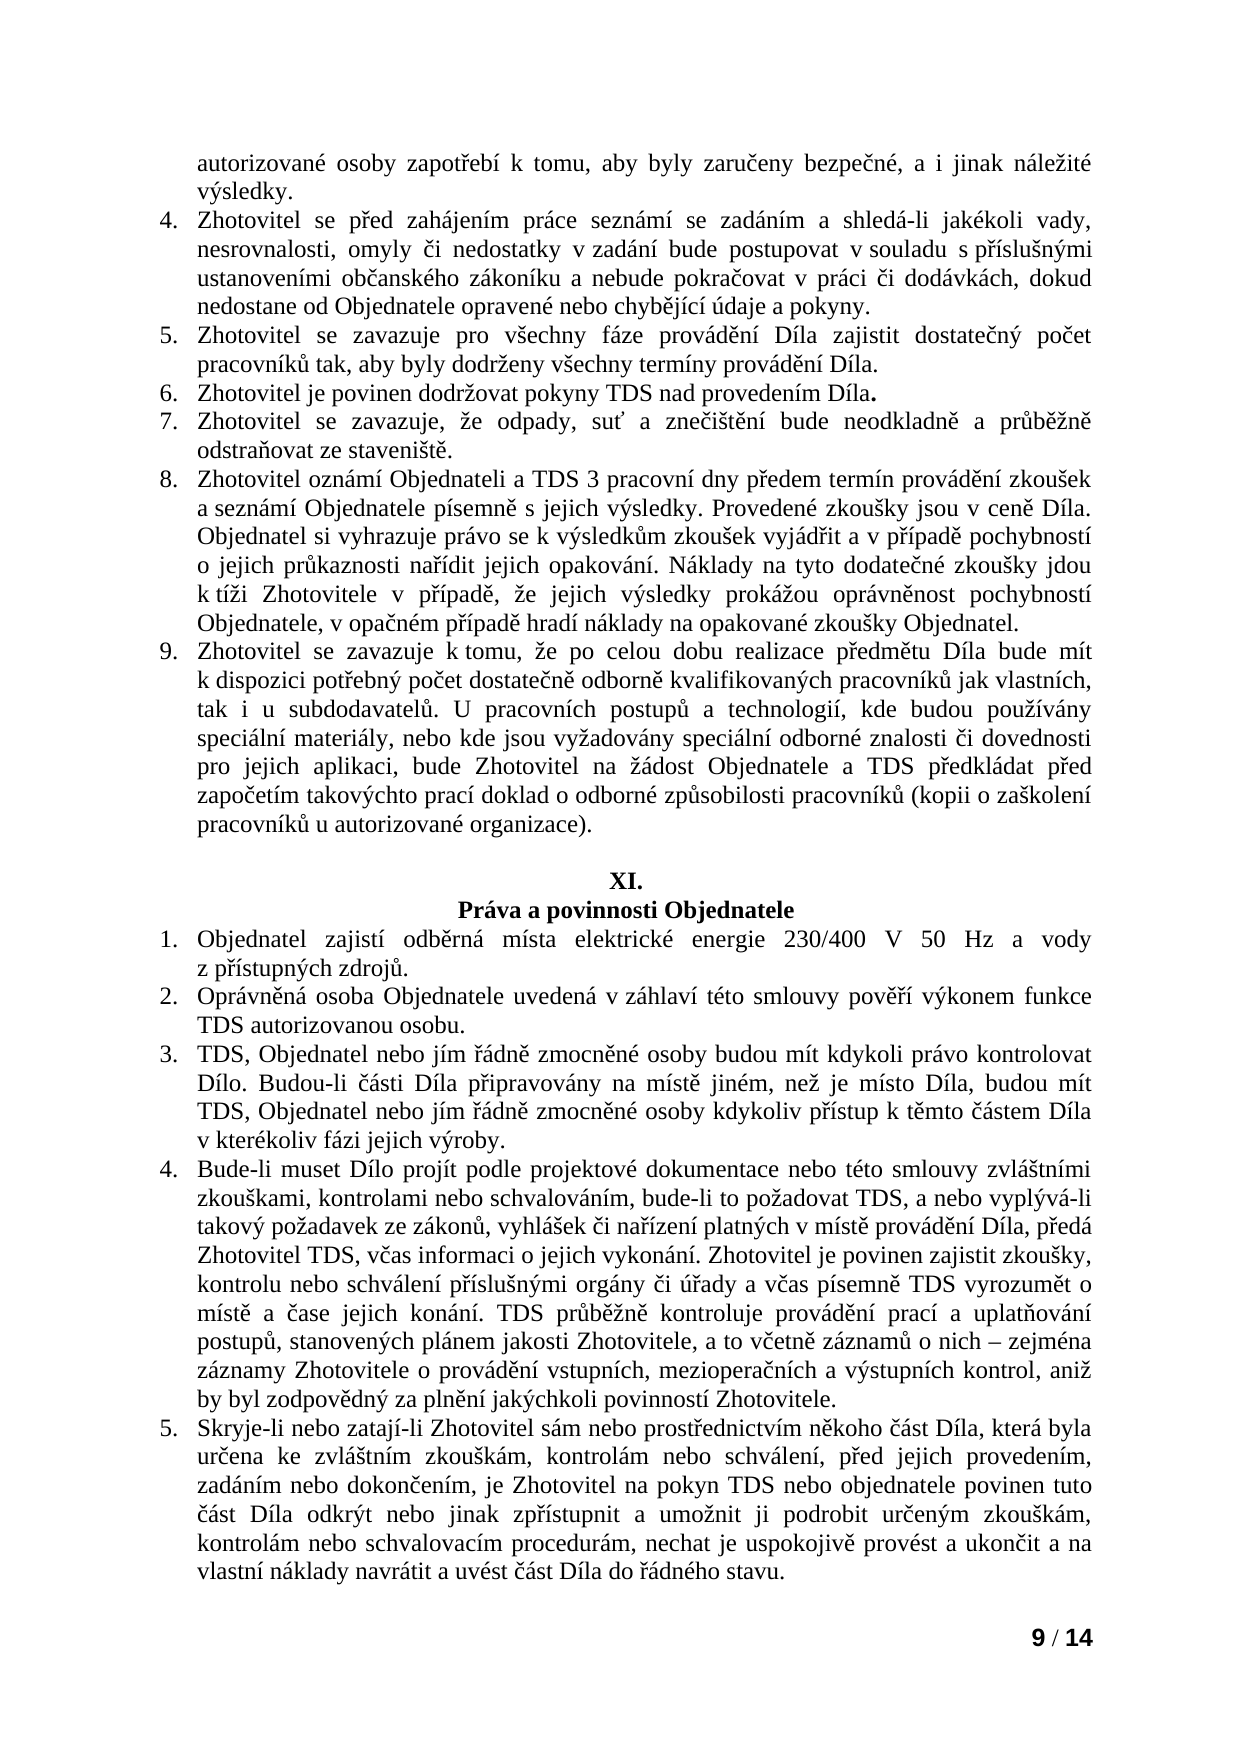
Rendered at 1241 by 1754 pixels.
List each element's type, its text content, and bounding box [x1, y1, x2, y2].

list Objednatel zajistí odběrná místa elektrické energie 230/400 V 50 Hz a vody z přístupných zdrojů. [159, 924, 1093, 981]
list Zhotovitel je povinen dodržovat pokyny TDS nad provedením Díla. [159, 378, 1093, 406]
text Práva a povinnosti Objednatele [159, 895, 1093, 924]
list TDS, Objednatel nebo jím řádně zmocněné osoby budou mít kdykoli právo kontrolovat Dílo. Budou-li části Díla připravovány na místě jiném, než je místo Díla, budou mít TDS, Objednatel nebo jím řádně zmocněné osoby kdykoliv přístup k těmto částem Díla v kterékoliv fázi jejich výroby. [159, 1039, 1093, 1154]
list Zhotovitel se zavazuje, že odpady, suť a znečištění bude neodkladně a průběžně odstraňovat ze staveniště. [159, 406, 1093, 464]
list Zhotovitel se zavazuje pro všechny fáze provádění Díla zajistit dostatečný počet pracovníků tak, aby byly dodrženy všechny termíny provádění Díla. [159, 320, 1093, 378]
list Bude-li muset Dílo projít podle projektové dokumentace nebo této smlouvy zvláštními zkouškami, kontrolami nebo schvalováním, bude-li to požadovat TDS, a nebo vyplývá-li takový požadavek ze zákonů, vyhlášek či nařízení platných v místě provádění Díla, předá Zhotovitel TDS, včas informaci o jejich vykonání. Zhotovitel je povinen zajistit zkoušky, kontrolu nebo schválení příslušnými orgány či úřady a včas písemně TDS vyrozumět o místě a čase jejich konání. TDS průběžně kontroluje provádění prací a uplatňování postupů, stanovených plánem jakosti Zhotovitele, a to včetně záznamů o nich – zejména záznamy Zhotovitele o provádění vstupních, mezioperačních a výstupních kontrol, aniž by byl zodpovědný za plnění jakýchkoli povinností Zhotovitele. [159, 1154, 1093, 1413]
list Zhotovitel se před zahájením práce seznámí se zadáním a shledá-li jakékoli vady, nesrovnalosti, omyly či nedostatky v zadání bude postupovat v souladu s příslušnými ustanoveními občanského zákoníku a nebude pokračovat v práci či dodávkách, dokud nedostane od Objednatele opravené nebo chybějící údaje a pokyny. [159, 205, 1093, 320]
list Zhotovitel se zavazuje k tomu, že po celou dobu realizace předmětu Díla bude mít k dispozici potřebný počet dostatečně odborně kvalifikovaných pracovníků jak vlastních, tak i u subdodavatelů. U pracovních postupů a technologií, kde budou používány speciální materiály, nebo kde jsou vyžadovány speciální odborné znalosti či dovednosti pro jejich aplikaci, bude Zhotovitel na žádost Objednatele a TDS předkládat před započetím takovýchto prací doklad o odborné způsobilosti pracovníků (kopii o zaškolení pracovníků u autorizované organizace). [159, 636, 1093, 838]
text XI. [159, 866, 1093, 895]
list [159, 148, 1093, 205]
list Oprávněná osoba Objednatele uvedená v záhlaví této smlouvy pověří výkonem funkce TDS autorizovanou osobu. [159, 981, 1093, 1039]
list Skryje-li nebo zatají-li Zhotovitel sám nebo prostřednictvím někoho část Díla, která byla určena ke zvláštním zkouškám, kontrolám nebo schválení, před jejich provedením, zadáním nebo dokončením, je Zhotovitel na pokyn TDS nebo objednatele povinen tuto část Díla odkrýt nebo jinak zpřístupnit a umožnit ji podrobit určeným zkouškám, kontrolám nebo schvalovacím procedurám, nechat je uspokojivě provést a ukončit a na vlastní náklady navrátit a uvést část Díla do řádného stavu. [159, 1413, 1093, 1585]
list Zhotovitel oznámí Objednateli a TDS 3 pracovní dny předem termín provádění zkoušek a seznámí Objednatele písemně s jejich výsledky. Provedené zkoušky jsou v ceně Díla. Objednatel si vyhrazuje právo se k výsledkům zkoušek vyjádřit a v případě pochybností o jejich průkaznosti nařídit jejich opakování. Náklady na tyto dodatečné zkoušky jdou k tíži Zhotovitele v případě, že jejich výsledky prokážou oprávněnost pochybností Objednatele, v opačném případě hradí náklady na opakované zkoušky Objednatel. [159, 464, 1093, 636]
